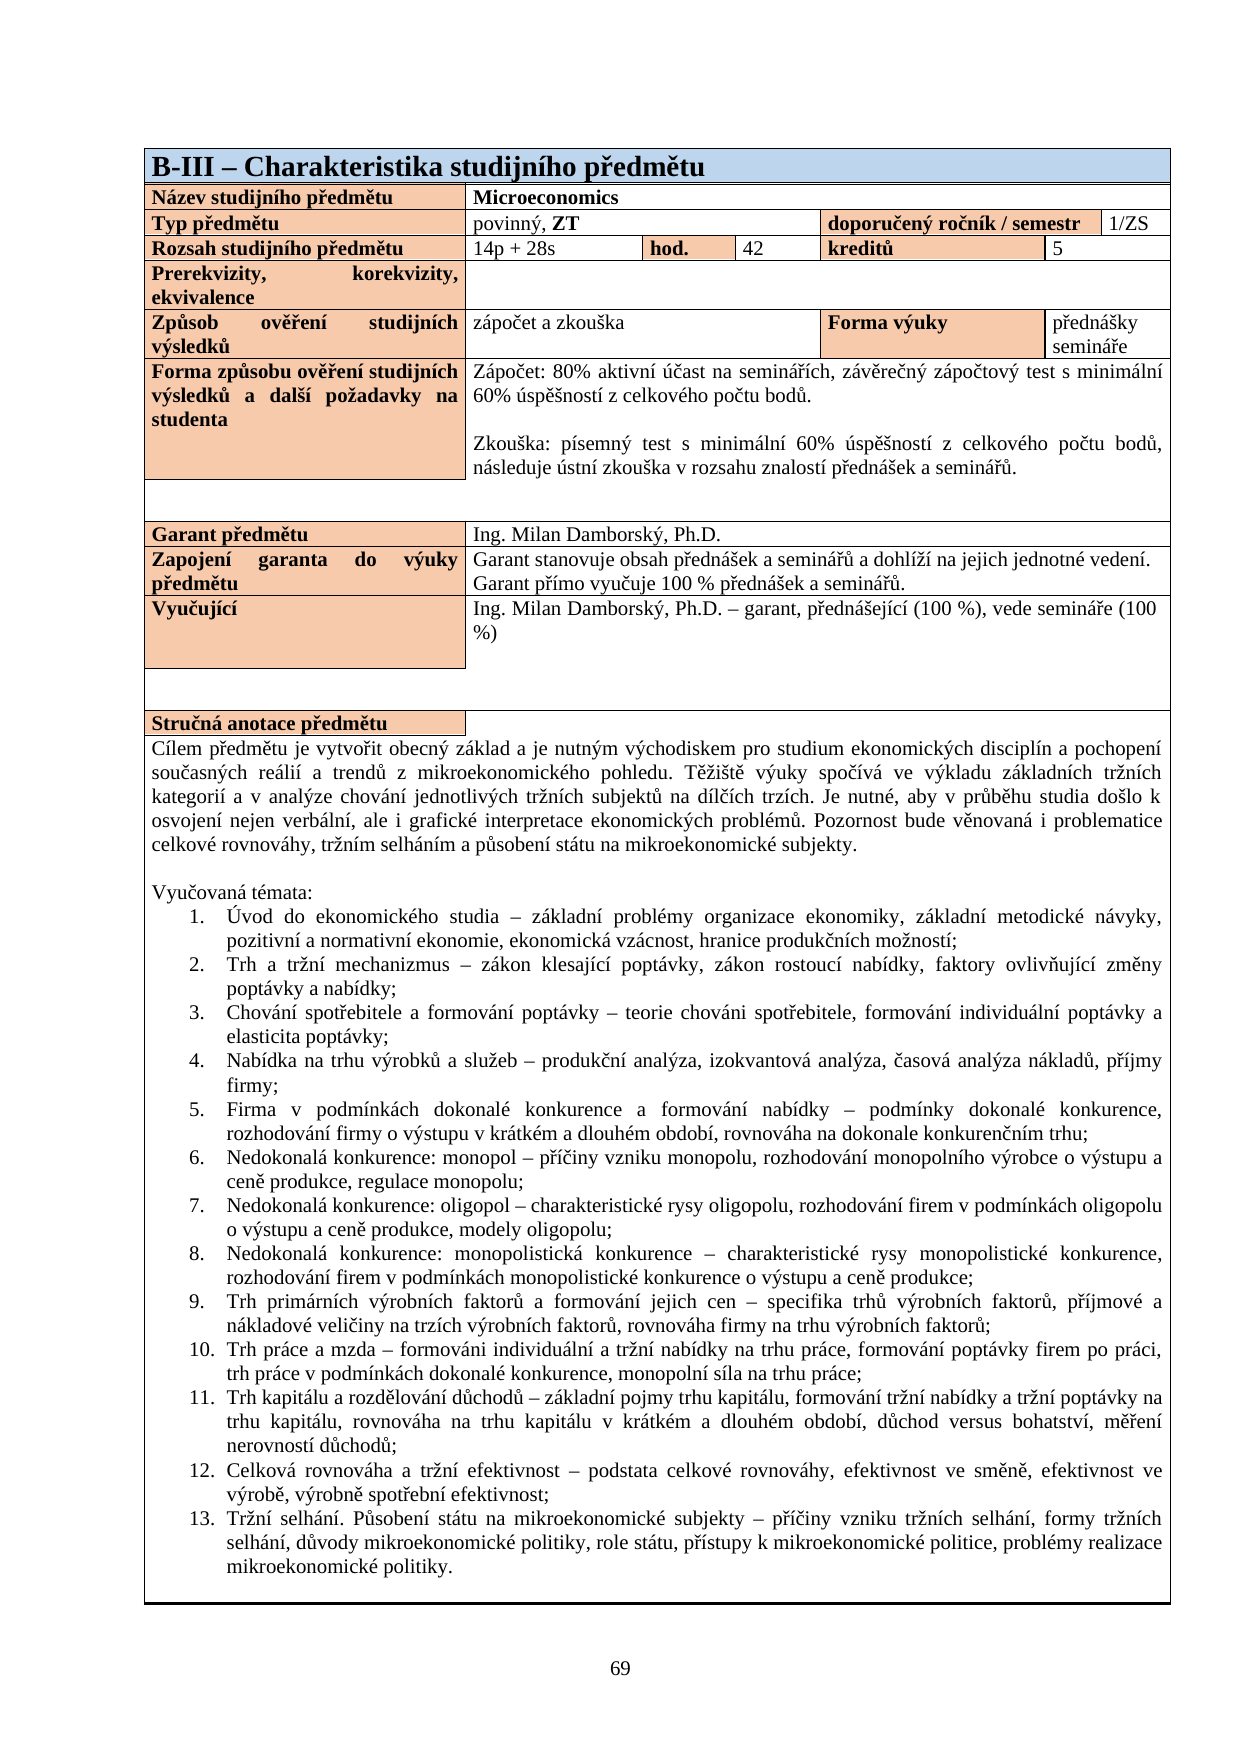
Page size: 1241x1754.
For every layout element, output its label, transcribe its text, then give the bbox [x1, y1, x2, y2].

table_cell Forma výuky [821, 310, 1044, 358]
table_cell Ing. Milan Damborský, Ph.D. – garant, přednášející (100 %), vede semináře (100 %) [466, 596, 1170, 668]
table_cell 14p + 28s [466, 236, 642, 259]
table_cell 5 [1046, 236, 1170, 259]
table_cell [145, 668, 1170, 709]
table_cell kreditů [821, 236, 1044, 259]
table_cell Garant stanovuje obsah přednášek a seminářů a dohlíží na jejich jednotné vedení. Garant přímo vyučuje 100 % přednášek a seminářů. [466, 547, 1170, 595]
table_cell [466, 711, 1170, 734]
table_cell Garant předmětu [145, 522, 465, 546]
table_cell Microeconomics [466, 185, 1170, 209]
table_cell 1/ZS [1102, 210, 1170, 234]
table_cell hod. [643, 236, 735, 259]
table_cell Zápočet: 80% aktivní účast na seminářích, závěrečný zápočtový test s minimální 60% úspěšností z celkového počtu bodů. Zkouška: písemný test s minimální 60% úspěšností z celkového počtu bodů, následuje ústní zkouška v rozsahu znalostí přednášek a seminářů. [466, 359, 1170, 479]
table_cell [466, 261, 1170, 309]
table_cell [145, 479, 1170, 521]
table_cell Typ předmětu [145, 210, 465, 234]
table_cell doporučený ročník / semestr [821, 210, 1101, 234]
table_cell 42 [736, 236, 820, 259]
table_header B-III – Charakteristika studijního předmětu [145, 149, 1170, 182]
table_cell Vyučující [145, 596, 465, 668]
table_cell Prerekvizity, korekvizity, ekvivalence [145, 261, 465, 309]
table_cell Forma způsobu ověření studijních výsledků a další požadavky na studenta [145, 359, 465, 479]
table_cell Cílem předmětu je vytvořit obecný základ a je nutným východiskem pro studium ekonomických disciplín a pochopení současných reálií a trendů z mikroekonomického pohledu. Těžiště výuky spočívá ve výkladu základních tržních kategorií a v analýze chování jednotlivých tržních subjektů na dílčích trzích. Je nutné, aby v průběhu studia došlo k osvojení nejen verbální, ale i grafické interpretace ekonomických problémů. Pozornost bude věnovaná i problematice celkové rovnováhy, tržním selháním a působení státu na mikroekonomické subjekty. Vyučovaná témata: Úvod do ekonomického studia – základní problémy organizace ekonomiky, základní metodické návyky, pozitivní a normativní ekonomie, ekonomická vzácnost, hranice produkčních možností; Trh a tržní mechanizmus – zákon klesající poptávky, zákon rostoucí nabídky, faktory ovlivňující změny poptávky a nabídky; Chování spotřebitele a formování poptávky – teorie chováni spotřebitele, formování individuální poptávky a elasticita poptávky; Nabídka na trhu výrobků a služeb – produkční analýza, izokvantová analýza, časová analýza nákladů, příjmy firmy; Firma v podmínkách dokonalé konkurence a formování nabídky – podmínky dokonalé konkurence, rozhodování firmy o výstupu v krátkém a dlouhém období, rovnováha na dokonale konkurenčním trhu; Nedokonalá konkurence: monopol – příčiny vzniku monopolu, rozhodování monopolního výrobce o výstupu a ceně produkce, regulace monopolu; Nedokonalá konkurence: oligopol – charakteristické rysy oligopolu, rozhodování firem v podmínkách oligopolu o výstupu a ceně produkce, modely oligopolu; Nedokonalá konkurence: monopolistická konkurence – charakteristické rysy monopolistické konkurence, rozhodování firem v podmínkách monopolistické konkurence o výstupu a ceně produkce; Trh primárních výrobních faktorů a formování jejich cen – specifika trhů výrobních faktorů, příjmové a nákladové veličiny na trzích výrobních faktorů, rovnováha firmy na trhu výrobních faktorů; Trh práce a mzda – formováni individuální a tržní nabídky na trhu práce, formování poptávky firem po práci, trh práce v podmínkách dokonalé konkurence, monopolní síla na trhu práce; Trh kapitálu a rozdělování důchodů – základní pojmy trhu kapitálu, formování tržní nabídky a tržní poptávky na trhu kapitálu, rovnováha na trhu kapitálu v krátkém a dlouhém období, důchod versus bohatství, měření nerovností důchodů; Celková rovnováha a tržní efektivnost – podstata celkové rovnováhy, efektivnost ve směně, efektivnost ve výrobě, výrobně spotřební efektivnost; Tržní selhání. Působení státu na mikroekonomické subjekty – příčiny vzniku tržních selhání, formy tržních selhání, důvody mikroekonomické politiky, role státu, přístupy k mikroekonomické politice, problémy realizace mikroekonomické politiky. [145, 735, 1170, 1602]
table_cell Stručná anotace předmětu [145, 711, 465, 734]
table_cell Zapojení garanta do výuky předmětu [145, 547, 465, 595]
table_cell Ing. Milan Damborský, Ph.D. [466, 522, 1170, 546]
table_cell zápočet a zkouška [466, 310, 820, 358]
table_cell Rozsah studijního předmětu [145, 236, 465, 259]
table_cell povinný, ZT [466, 210, 820, 234]
table_cell Způsob ověření studijních výsledků [145, 310, 465, 358]
table_cell přednášky semináře [1046, 310, 1170, 358]
table_cell Název studijního předmětu [145, 185, 465, 209]
